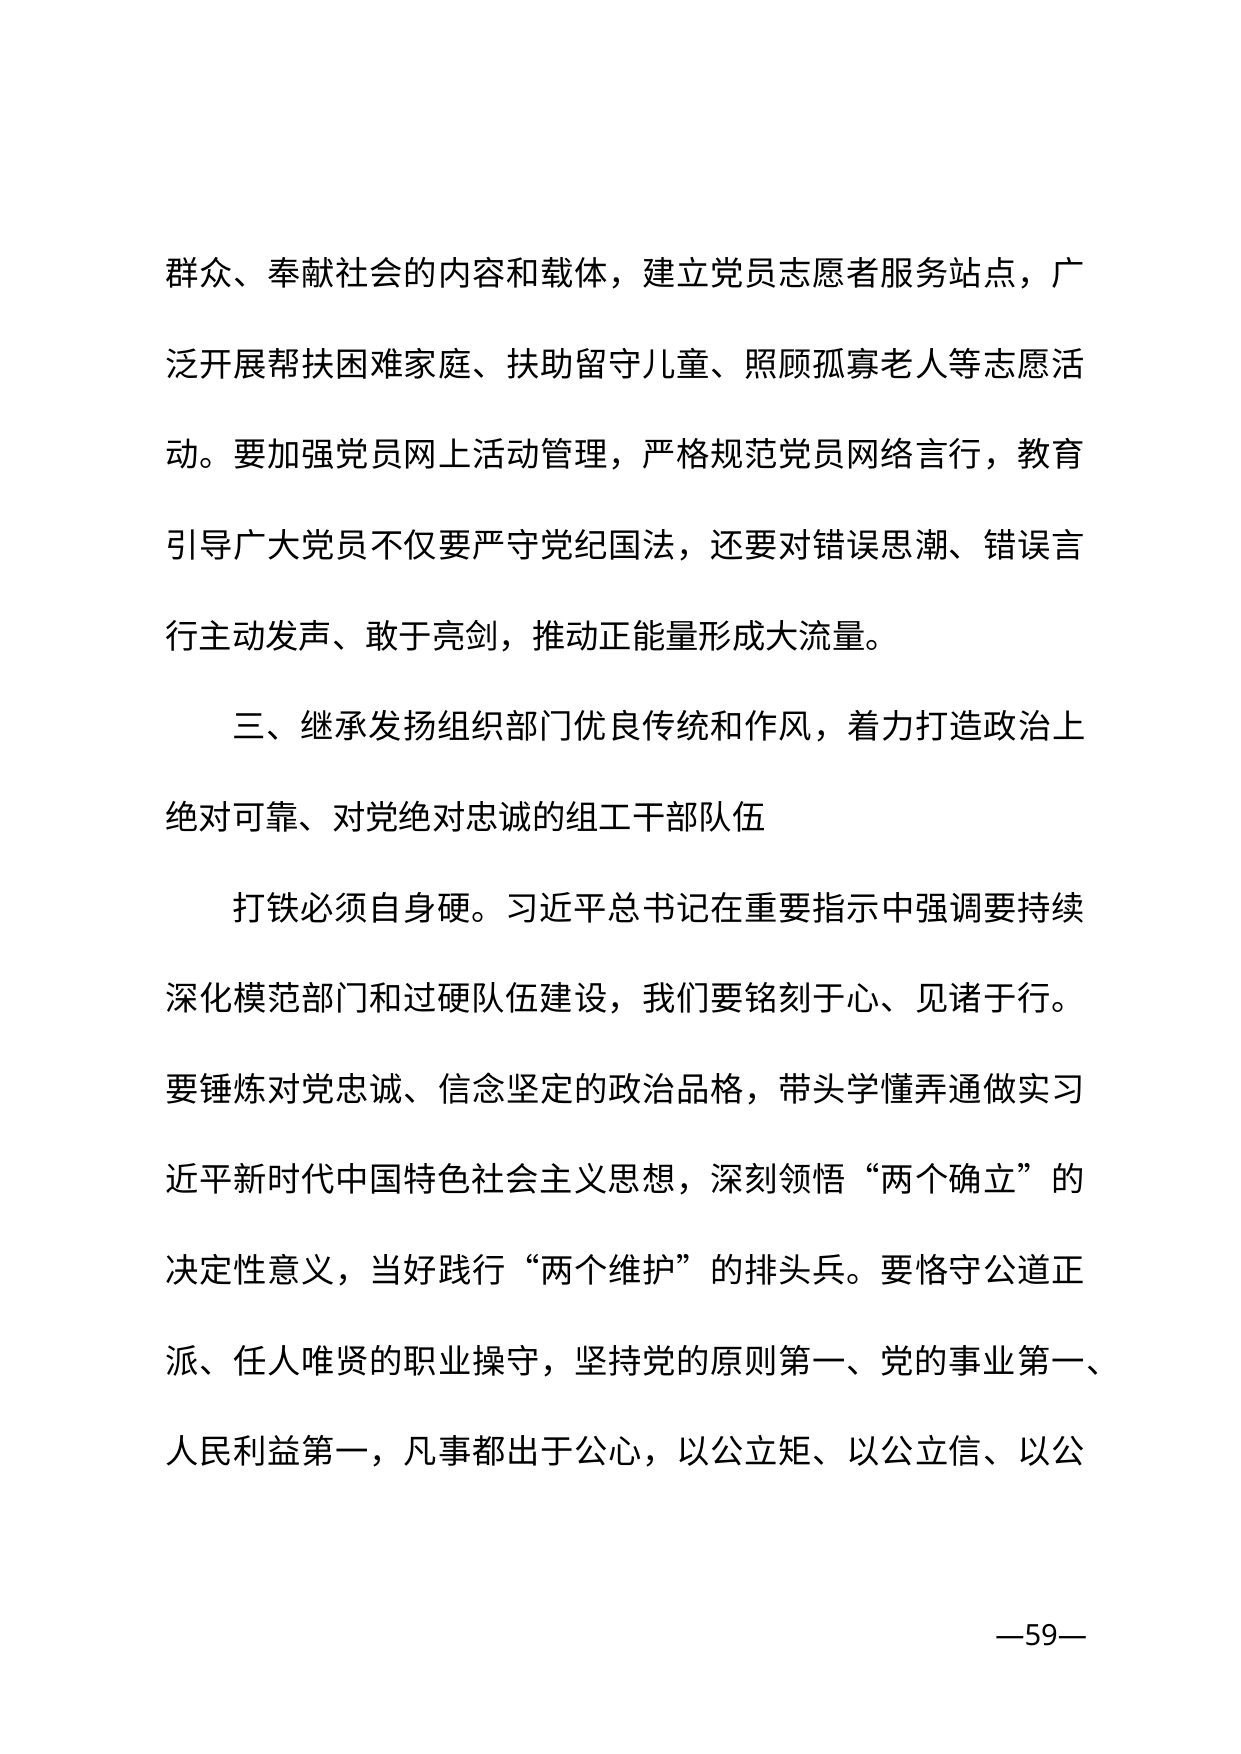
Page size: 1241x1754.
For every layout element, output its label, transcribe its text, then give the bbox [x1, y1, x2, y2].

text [165, 860, 1087, 1494]
text 三、继承发扬组织部门优良传统和作风，着力打造政治上绝对可靠、对党绝对忠诚的组工干部队伍 [165, 679, 1087, 860]
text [165, 226, 1087, 679]
